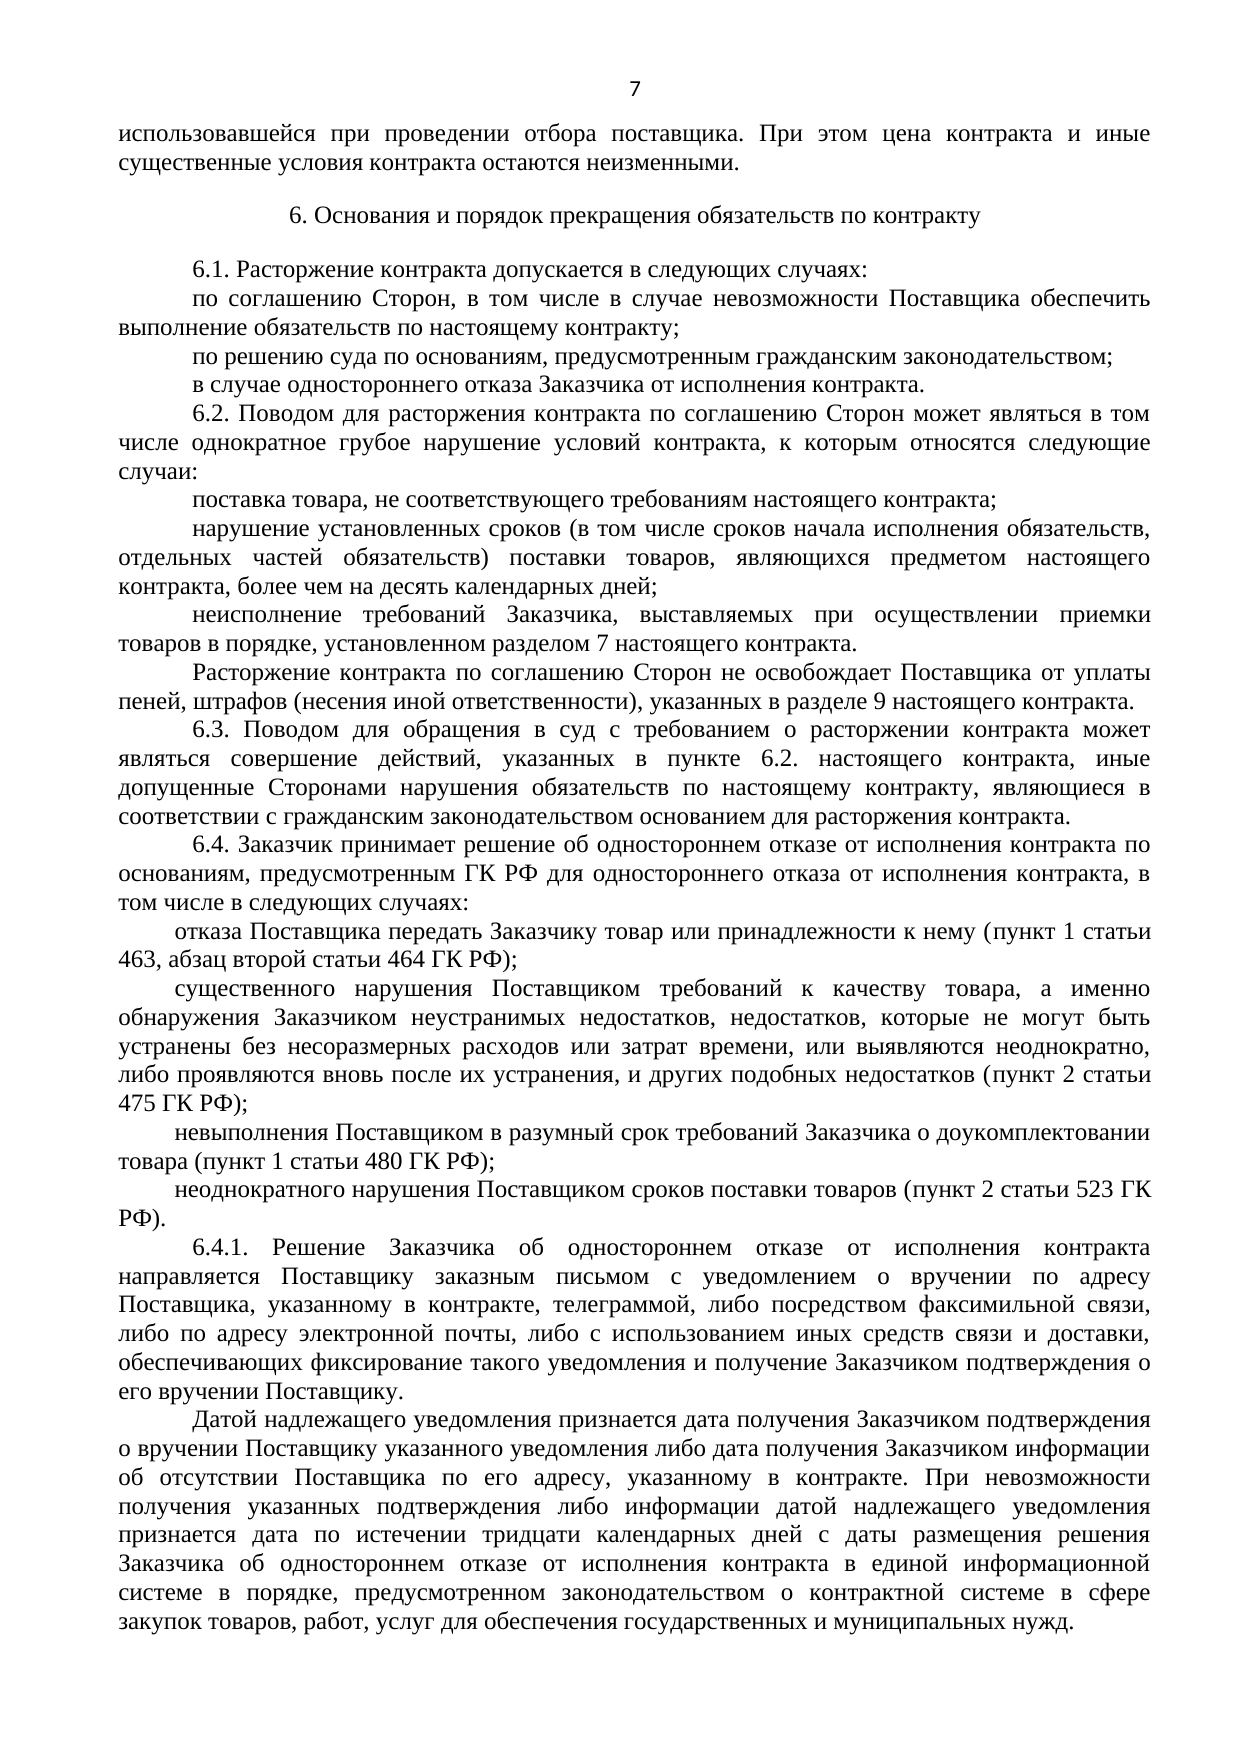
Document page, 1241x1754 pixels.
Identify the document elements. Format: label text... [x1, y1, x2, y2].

text 6.4.1. Решение Заказчика об одностороннем отказе от исполнения контракта направляется Поставщику заказным письмом с уведомлением о вручении по адресу Поставщика, указанному в контракте, телеграммой, либо посредством факсимильной связи, либо по адресу электронной почты, либо с использованием иных средств связи и доставки, обеспечивающих фиксирование такого уведомления и получение Заказчиком подтверждения о его вручении Поставщику. [118, 1232, 1152, 1404]
text неоднократного нарушения Поставщиком сроков поставки товаров (пункт 2 статьи 523 ГК РФ). [118, 1174, 1152, 1232]
text Датой надлежащего уведомления признается дата получения Заказчиком подтверждения о вручении Поставщику указанного уведомления либо дата получения Заказчиком информации об отсутствии Поставщика по его адресу, указанному в контракте. При невозможности получения указанных подтверждения либо информации датой надлежащего уведомления признается дата по истечении тридцати календарных дней с даты размещения решения Заказчика об одностороннем отказе от исполнения контракта в единой информационной системе в порядке, предусмотренном законодательством о контрактной системе в сфере закупок товаров, работ, услуг для обеспечения государственных и муниципальных нужд. [118, 1404, 1152, 1634]
text поставка товара, не соответствующего требованиям настоящего контракта; [118, 484, 1152, 513]
text невыполнения Поставщиком в разумный срок требований Заказчика о доукомплектовании товара (пункт 1 статьи 480 ГК РФ); [118, 1117, 1152, 1174]
text неисполнение требований Заказчика, выставляемых при осуществлении приемки товаров в порядке, установленном разделом 7 настоящего контракта. [118, 599, 1152, 657]
text Расторжение контракта по соглашению Сторон не освобождает Поставщика от уплаты пеней, штрафов (несения иной ответственности), указанных в разделе 9 настоящего контракта. [118, 657, 1152, 714]
text 6.2. Поводом для расторжения контракта по соглашению Сторон может являться в том числе однократное грубое нарушение условий контракта, к которым относятся следующие случаи: [118, 398, 1152, 484]
text отказа Поставщика передать Заказчику товар или принадлежности к нему (пункт 1 статьи 463, абзац второй статьи 464 ГК РФ); [118, 916, 1152, 973]
text 6.4. Заказчик принимает решение об одностороннем отказе от исполнения контракта по основаниям, предусмотренным ГК РФ для одностороннего отказа от исполнения контракта, в том числе в следующих случаях: [118, 829, 1152, 916]
text по соглашению Сторон, в том числе в случае невозможности Поставщика обеспечить выполнение обязательств по настоящему контракту; [118, 283, 1152, 341]
text 6.1. Расторжение контракта допускается в следующих случаях: [118, 254, 1152, 283]
text нарушение установленных сроков (в том числе сроков начала исполнения обязательств, отдельных частей обязательств) поставки товаров, являющихся предметом настоящего контракта, более чем на десять календарных дней; [118, 513, 1152, 599]
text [118, 118, 1152, 176]
text по решению суда по основаниям, предусмотренным гражданским законодательством; [118, 341, 1152, 369]
text существенного нарушения Поставщиком требований к качеству товара, а именно обнаружения Заказчиком неустранимых недостатков, недостатков, которые не могут быть устранены без несоразмерных расходов или затрат времени, или выявляются неоднократно, либо проявляются вновь после их устранения, и других подобных недостатков (пункт 2 статьи 475 ГК РФ); [118, 973, 1152, 1117]
text 6.3. Поводом для обращения в суд с требованием о расторжении контракта может являться совершение действий, указанных в пункте 6.2. настоящего контракта, иные допущенные Сторонами нарушения обязательств по настоящему контракту, являющиеся в соответствии с гражданским законодательством основанием для расторжения контракта. [118, 714, 1152, 829]
text в случае одностороннего отказа Заказчика от исполнения контракта. [118, 369, 1152, 398]
text 6. Основания и порядок прекращения обязательств по контракту [118, 201, 1152, 229]
